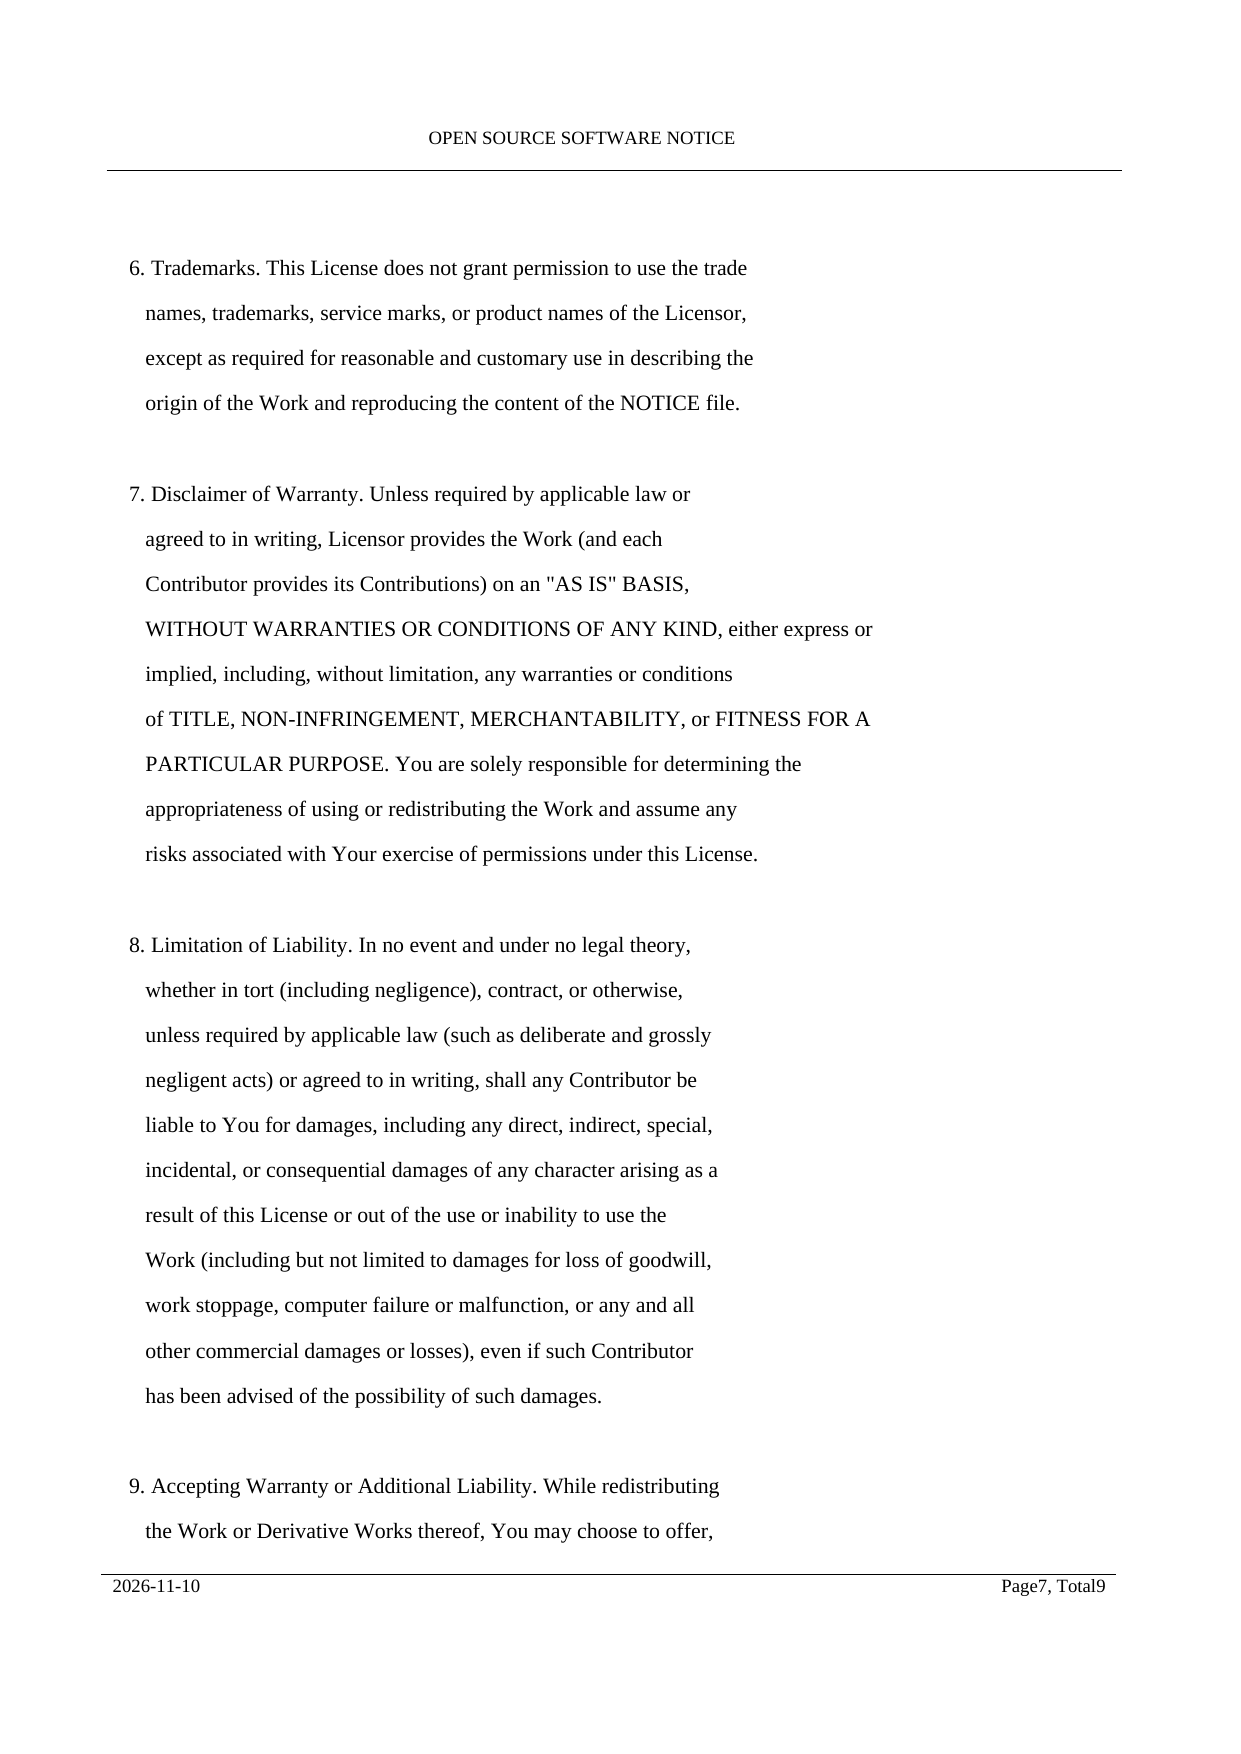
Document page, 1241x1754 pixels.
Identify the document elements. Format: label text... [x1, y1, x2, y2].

text agreed to in writing, Licensor provides the Work (and each [112, 522, 1128, 554]
text Work (including but not limited to damages for loss of goodwill, [112, 1244, 1128, 1276]
text risks associated with Your exercise of permissions under this License. [112, 838, 1128, 870]
text whether in tort (including negligence), contract, or otherwise, [112, 973, 1128, 1006]
text 6. Trademarks. This License does not grant permission to use the trade [112, 251, 1128, 284]
text PARTICULAR PURPOSE. You are solely responsible for determining the [112, 748, 1128, 780]
text origin of the Work and reproducing the content of the NOTICE file. [112, 387, 1128, 419]
text except as required for reasonable and customary use in describing the [112, 342, 1128, 374]
text other commercial damages or losses), even if such Contributor [112, 1334, 1128, 1366]
text has been advised of the possibility of such damages. [112, 1379, 1128, 1412]
text appropriateness of using or redistributing the Work and assume any [112, 793, 1128, 825]
text of TITLE, NON-INFRINGEMENT, MERCHANTABILITY, or FITNESS FOR A [112, 702, 1128, 735]
text names, trademarks, service marks, or product names of the Licensor, [112, 297, 1128, 329]
text 7. Disclaimer of Warranty. Unless required by applicable law or [112, 477, 1128, 509]
text Contributor provides its Contributions) on an "AS IS" BASIS, [112, 567, 1128, 600]
text implied, including, without limitation, any warranties or conditions [112, 657, 1128, 690]
text 8. Limitation of Liability. In no event and under no legal theory, [112, 928, 1128, 961]
text liable to You for damages, including any direct, indirect, special, [112, 1108, 1128, 1141]
text 9. Accepting Warranty or Additional Liability. While redistributing [112, 1469, 1128, 1502]
text result of this License or out of the use or inability to use the [112, 1199, 1128, 1231]
text WITHOUT WARRANTIES OR CONDITIONS OF ANY KIND, either express or [112, 612, 1128, 645]
text the Work or Derivative Works thereof, You may choose to offer, [112, 1514, 1128, 1547]
text unless required by applicable law (such as deliberate and grossly [112, 1018, 1128, 1051]
text work stoppage, computer failure or malfunction, or any and all [112, 1289, 1128, 1321]
text incidental, or consequential damages of any character arising as a [112, 1153, 1128, 1186]
text negligent acts) or agreed to in writing, shall any Contributor be [112, 1063, 1128, 1096]
